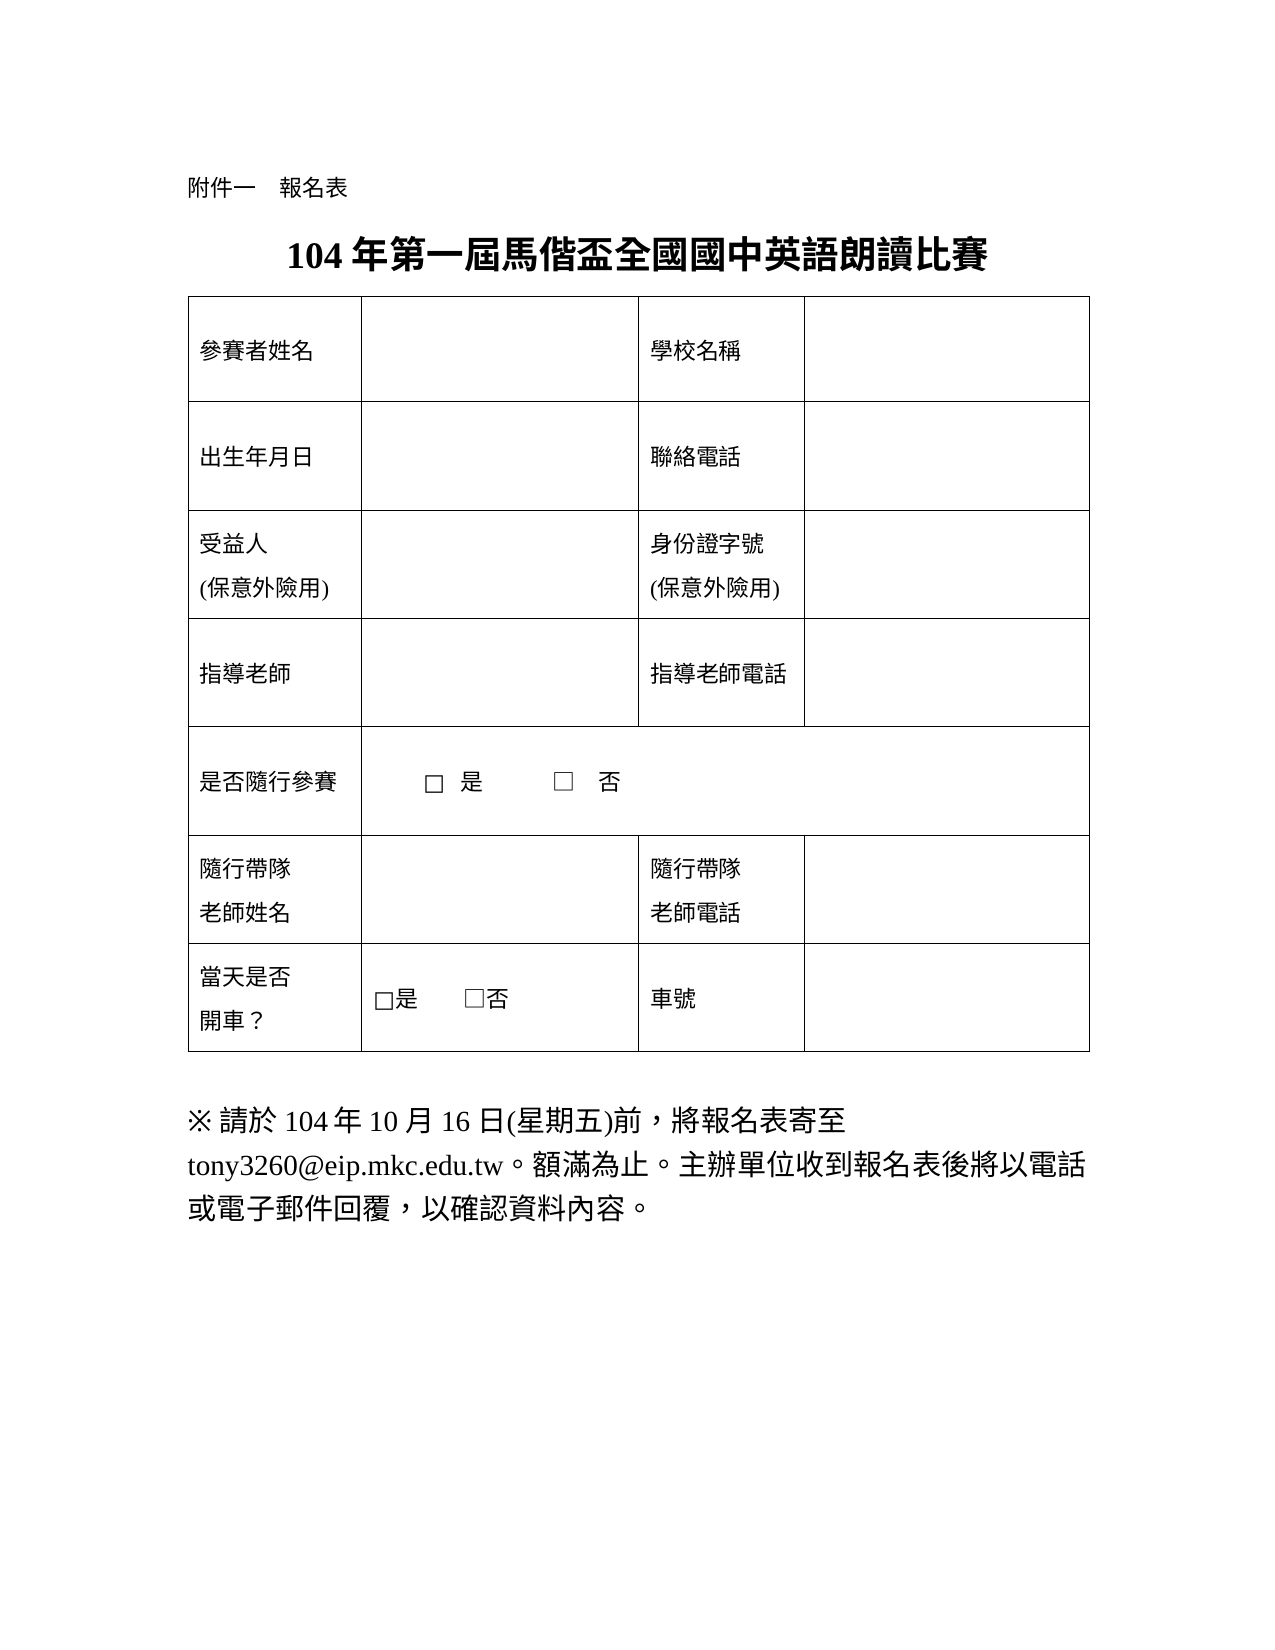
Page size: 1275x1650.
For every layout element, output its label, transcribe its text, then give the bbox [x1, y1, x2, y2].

table_cell 當天是否 開車？ [189, 944, 361, 1051]
table_cell 車號 [639, 944, 804, 1051]
text ※ 請於 104年10 月 16 日(星期五)前，將報名表寄至tony3260@eip.mkc.edu.tw。額滿為止。主辦單位收到報名表後將以電話或電子郵件回覆，以確認資料內容。 [187, 1096, 1087, 1228]
table_cell 指導老師電話 [639, 619, 804, 726]
table_cell 出生年月日 [189, 402, 361, 509]
table_cell [362, 402, 638, 509]
table_cell 是否隨行參賽 [189, 727, 361, 834]
table_cell [362, 511, 638, 618]
text 104 年第一屆馬偕盃全國國中英語朗讀比賽 [187, 208, 1087, 296]
table_cell 身份證字號 (保意外險用) [639, 511, 804, 618]
table_cell [805, 944, 1089, 1051]
table_header [805, 297, 1089, 401]
table_cell 隨行帶隊 老師電話 [639, 836, 804, 943]
table_header 學校名稱 [639, 297, 804, 401]
table_header 參賽者姓名 [189, 297, 361, 401]
table_cell [362, 619, 638, 726]
table_cell 受益人 (保意外險用) [189, 511, 361, 618]
table_cell [805, 402, 1089, 509]
table_cell [805, 619, 1089, 726]
table_header [362, 297, 638, 401]
text 附件一 報名表 [187, 164, 1087, 208]
table_cell [362, 836, 638, 943]
table_cell 指導老師 [189, 619, 361, 726]
table_cell 是 □ 否 [362, 727, 1089, 834]
table_cell [805, 511, 1089, 618]
table_cell [805, 836, 1089, 943]
table_cell 聯絡電話 [639, 402, 804, 509]
table_cell 隨行帶隊 老師姓名 [189, 836, 361, 943]
table_cell □是 □否 [362, 944, 638, 1051]
